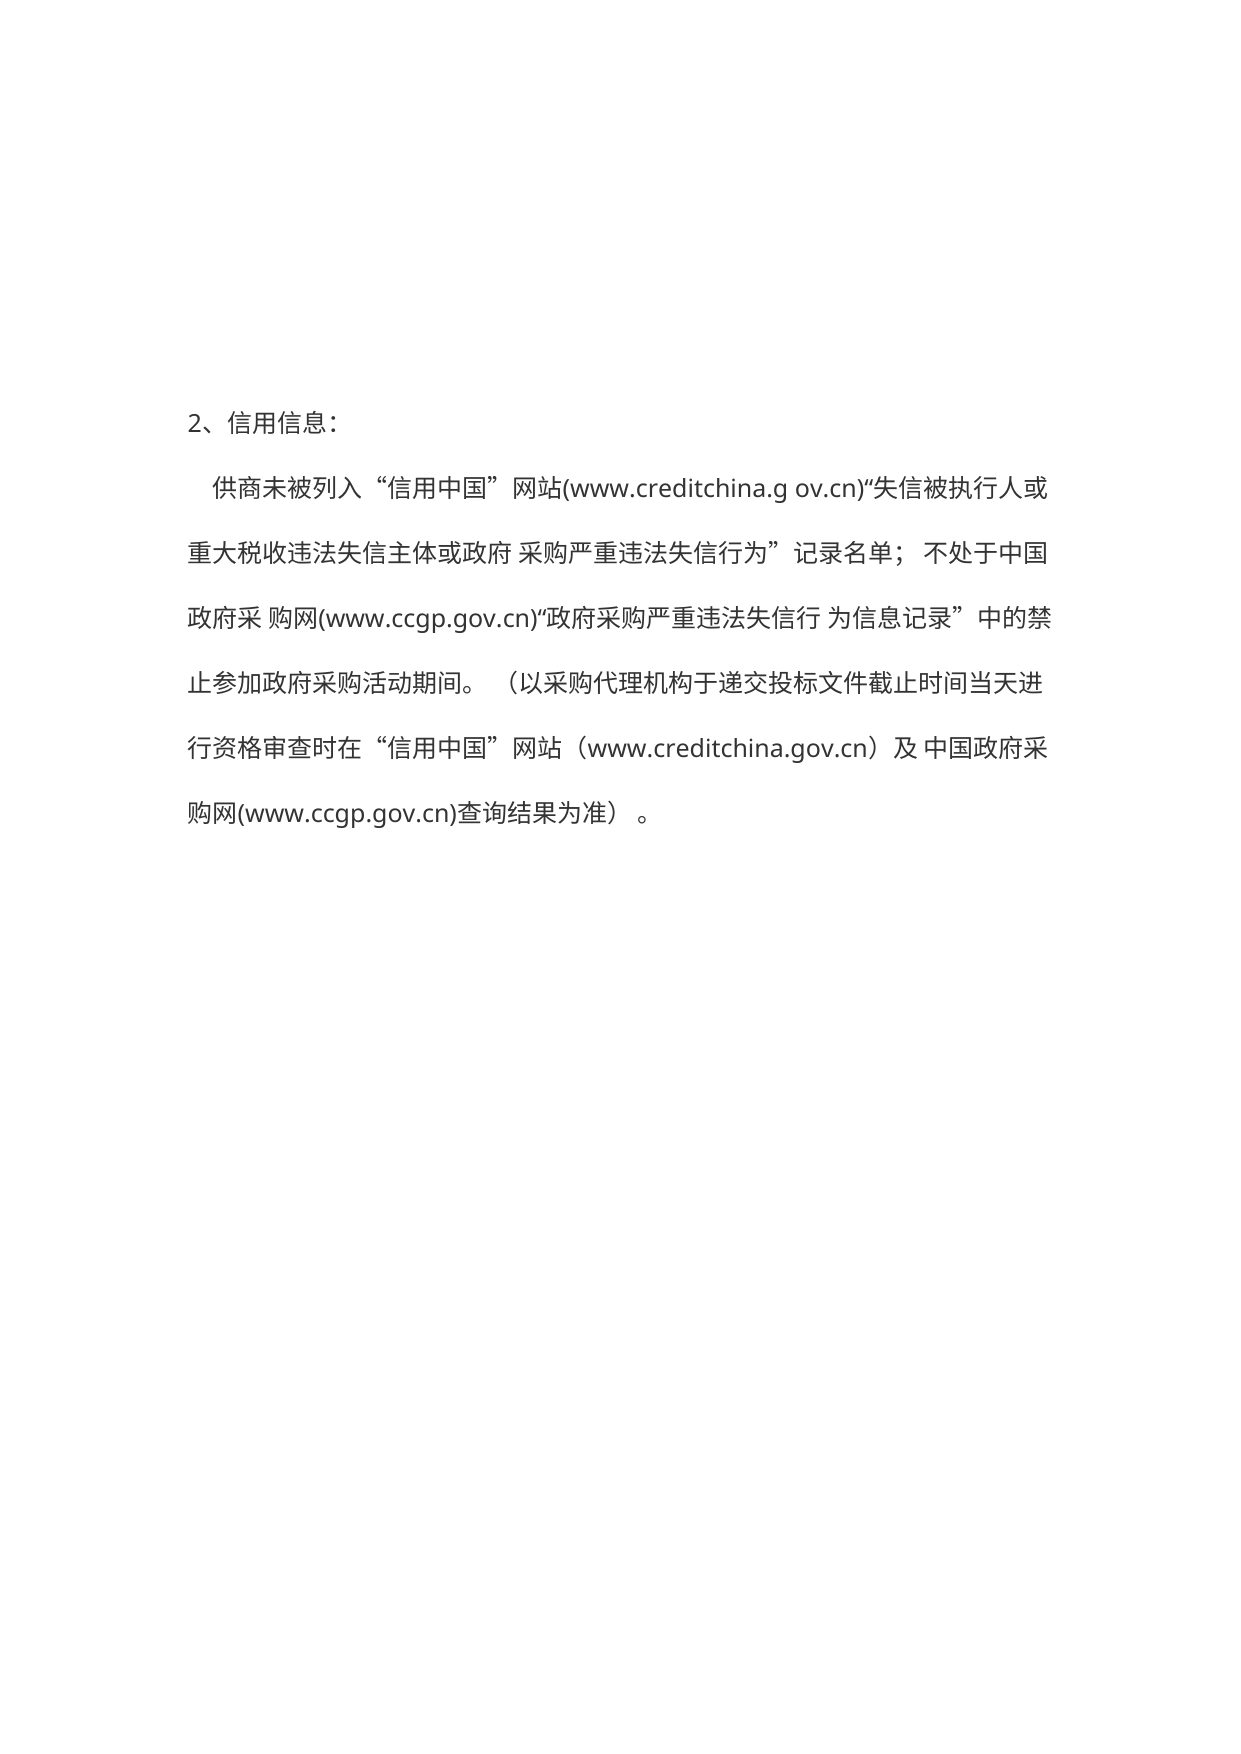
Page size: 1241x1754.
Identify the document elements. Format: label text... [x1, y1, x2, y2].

list 供商未被列入“信用中国”网站(www.creditchina.g ov.cn)“失信被执行人或重大税收违法失信主体或政府 采购严重违法失信行为”记录名单； 不处于中国政府采 购网(www.ccgp.gov.cn)“政府采购严重违法失信行 为信息记录”中的禁止参加政府采购活动期间。 （以采购代理机构于递交投标文件截止时间当天进行资格审查时在“信用中国”网站（www.creditchina.gov.cn）及 中国政府采购网(www.ccgp.gov.cn)查询结果为准） 。 [187, 454, 1053, 844]
list 信用信息： [187, 389, 1053, 454]
